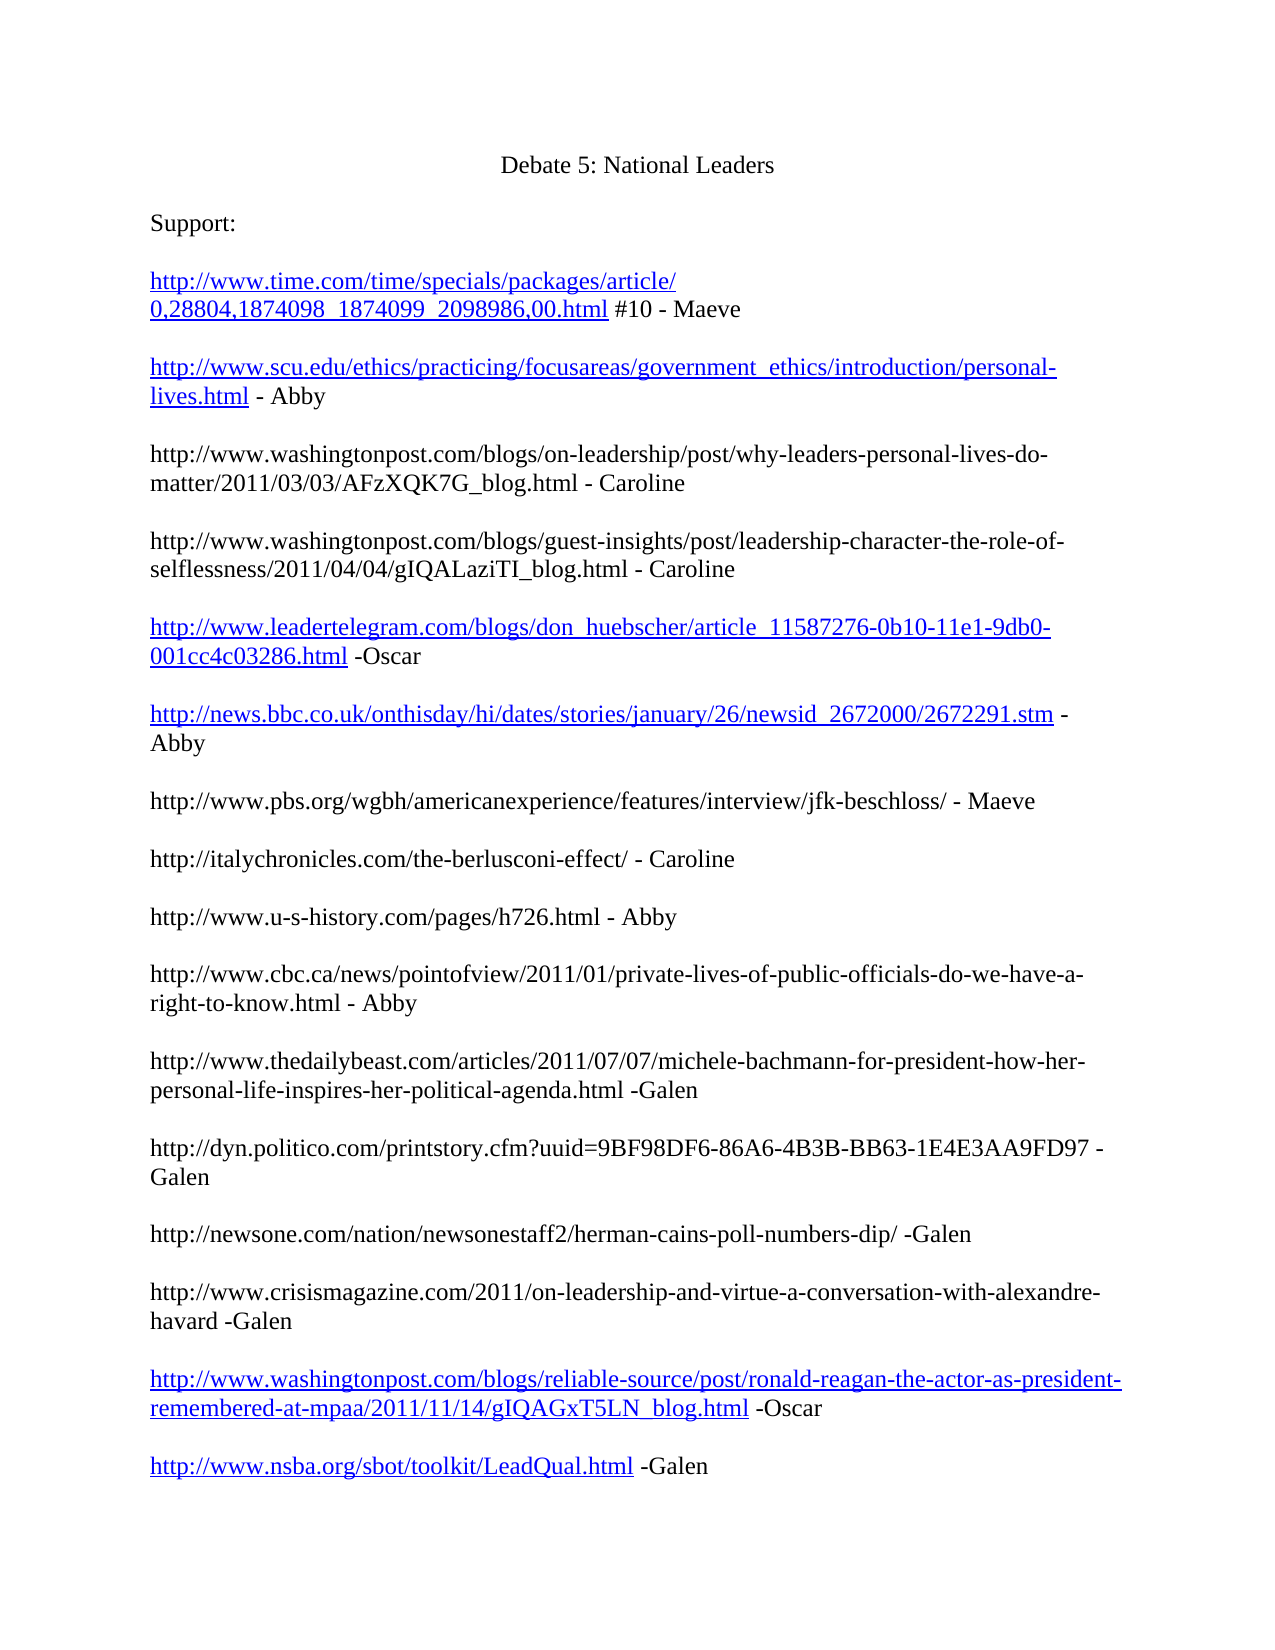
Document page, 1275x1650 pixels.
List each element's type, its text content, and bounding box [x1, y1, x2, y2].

text http://newsone.com/nation/newsonestaff2/herman-cains-poll-numbers-dip/ -Galen [150, 1219, 1125, 1248]
text http://www.time.com/time/specials/packages/article/0,28804,1874098_1874099_2098986,00.html #10 - Maeve [150, 266, 1125, 323]
text http://news.bbc.co.uk/onthisday/hi/dates/stories/january/26/newsid_2672000/2672291.stm - Abby [150, 699, 1125, 757]
text http://www.nsba.org/sbot/toolkit/LeadQual.html -Galen [150, 1451, 1125, 1479]
text http://www.washingtonpost.com/blogs/reliable-source/post/ronald-reagan-the-actor-as-president-remembered-at-mpaa/2011/11/14/gIQAGxT5LN_blog.html -Oscar [150, 1364, 1125, 1422]
text Debate 5: National Leaders [150, 150, 1125, 179]
text http://www.washingtonpost.com/blogs/on-leadership/post/why-leaders-personal-lives-do-matter/2011/03/03/AFzXQK7G_blog.html - Caroline [150, 439, 1125, 497]
text http://www.leadertelegram.com/blogs/don_huebscher/article_11587276-0b10-11e1-9db0-001cc4c03286.html -Oscar [150, 612, 1125, 670]
text http://www.thedailybeast.com/articles/2011/07/07/michele-bachmann-for-president-how-her-personal-life-inspires-her-political-agenda.html -Galen [150, 1046, 1125, 1104]
text http://www.crisismagazine.com/2011/on-leadership-and-virtue-a-conversation-with-alexandre-havard -Galen [150, 1277, 1125, 1335]
text http://www.washingtonpost.com/blogs/guest-insights/post/leadership-character-the-role-of-selflessness/2011/04/04/gIQALaziTI_blog.html - Caroline [150, 526, 1125, 583]
text http://www.cbc.ca/news/pointofview/2011/01/private-lives-of-public-officials-do-we-have-a-right-to-know.html - Abby [150, 959, 1125, 1017]
text http://dyn.politico.com/printstory.cfm?uuid=9BF98DF6-86A6-4B3B-BB63-1E4E3AA9FD97 -Galen [150, 1133, 1125, 1190]
text http://www.u-s-history.com/pages/h726.html - Abby [150, 902, 1125, 930]
text Support: [150, 208, 1125, 237]
text http://italychronicles.com/the-berlusconi-effect/ - Caroline [150, 844, 1125, 872]
text http://www.scu.edu/ethics/practicing/focusareas/government_ethics/introduction/personal-lives.html - Abby [150, 352, 1125, 410]
text http://www.pbs.org/wgbh/americanexperience/features/interview/jfk-beschloss/ - Maeve [150, 786, 1125, 814]
